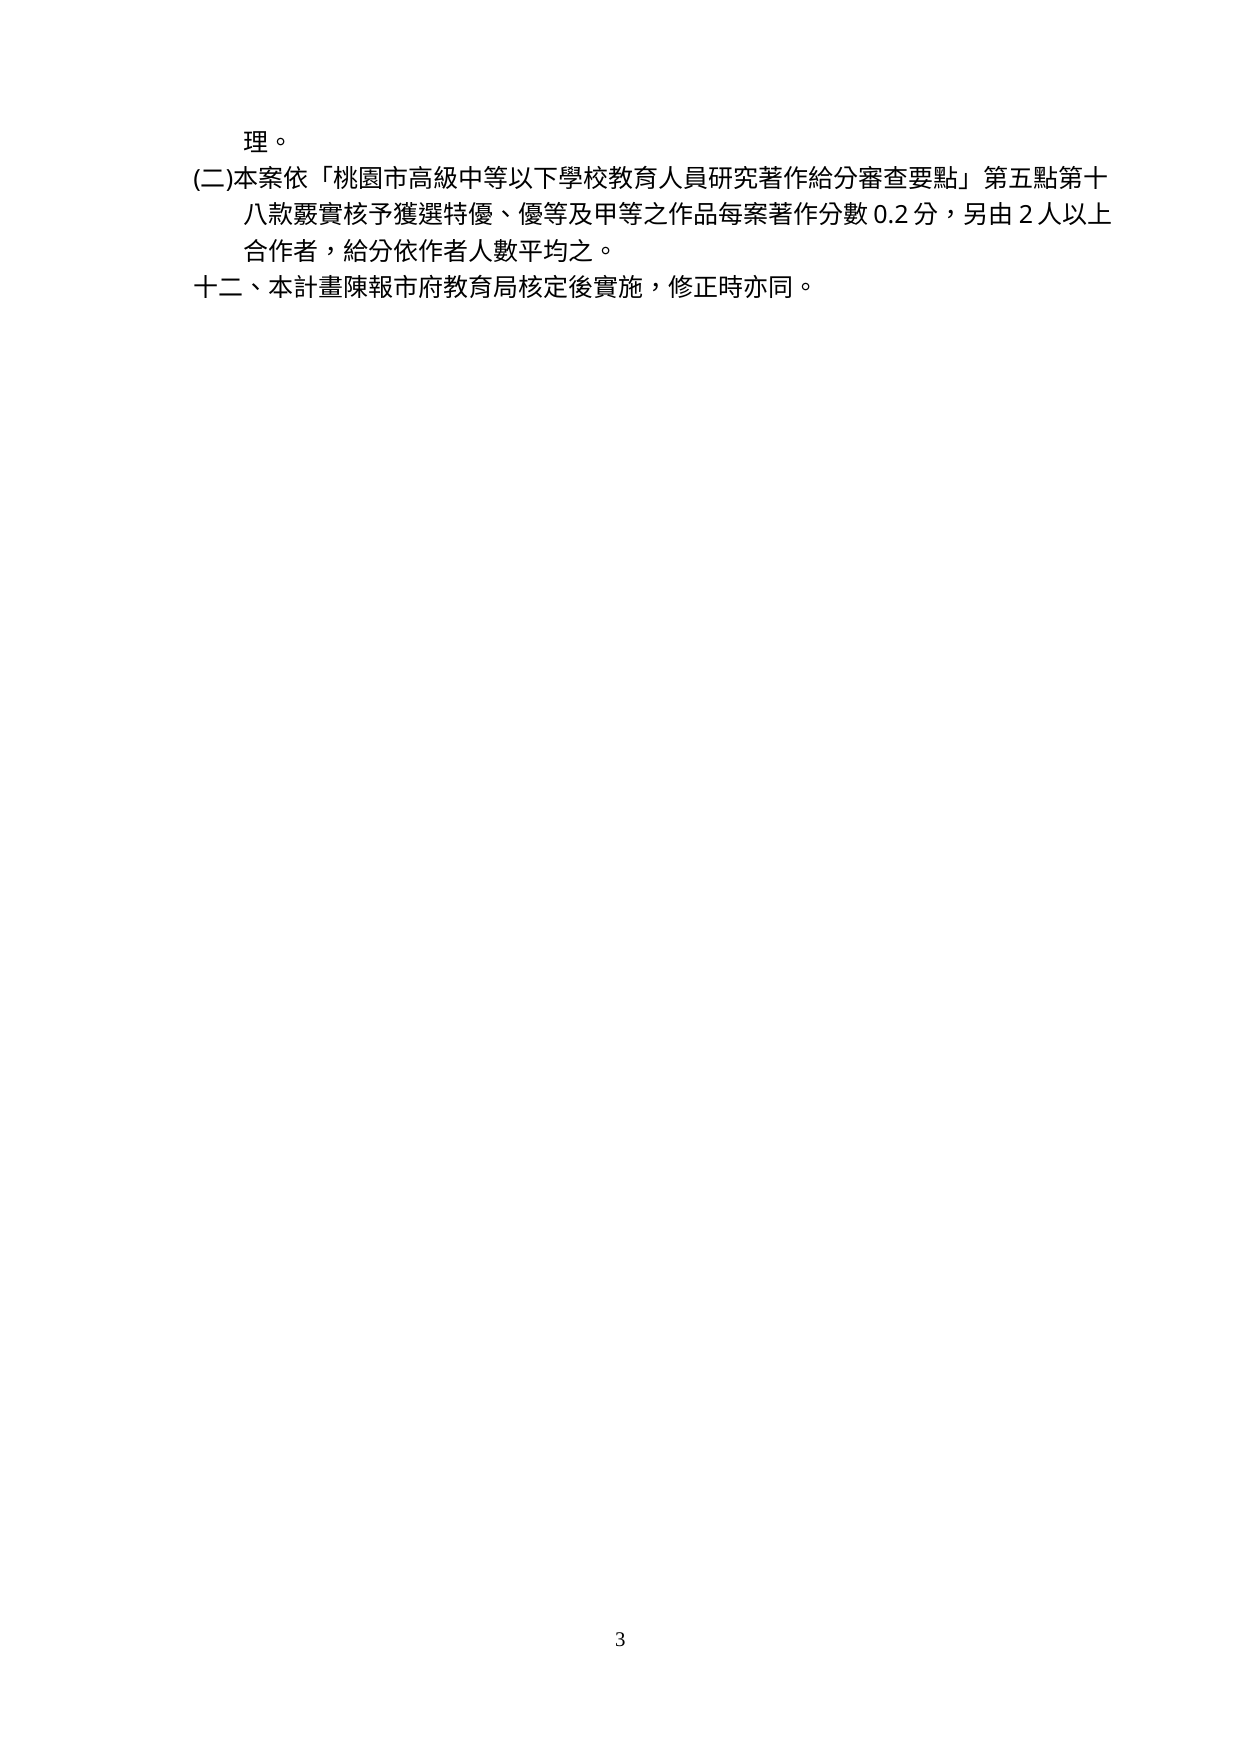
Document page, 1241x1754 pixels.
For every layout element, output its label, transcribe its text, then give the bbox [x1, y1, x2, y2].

text 十二、本計畫陳報市府教育局核定後實施，修正時亦同。 [193, 267, 1122, 303]
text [193, 122, 1122, 158]
text (二)本案依「桃園市高級中等以下學校教育人員研究著作給分審查要點」第五點第十八款覈實核予獲選特優、優等及甲等之作品每案著作分數0.2分，另由2人以上合作者，給分依作者人數平均之。 [193, 158, 1122, 267]
